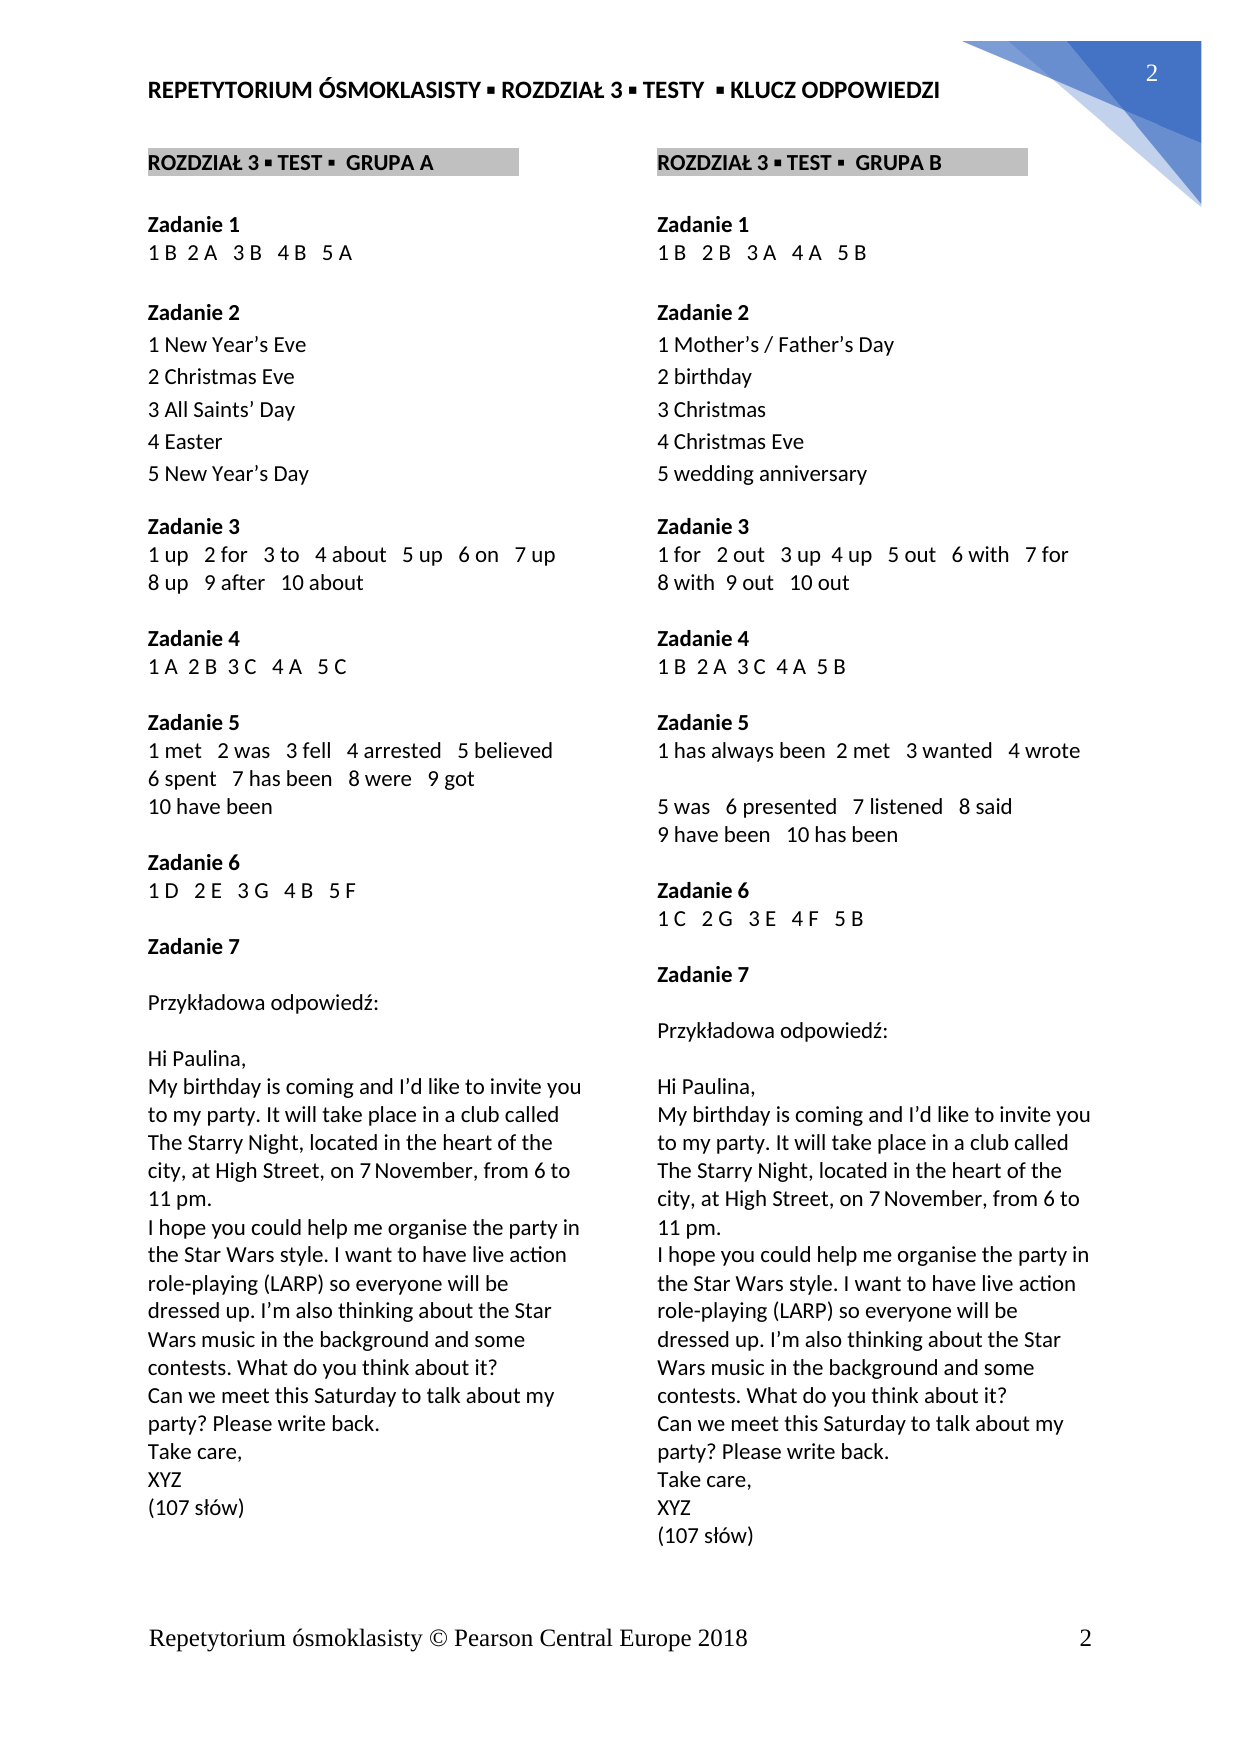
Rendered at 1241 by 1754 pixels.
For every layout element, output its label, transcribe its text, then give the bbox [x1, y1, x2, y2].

text ROZDZIAŁ 3 ▪ TEST ▪ GRUPA B [657, 148, 1028, 176]
text Take care, [148, 1437, 583, 1465]
text Zadanie 5 1 met 2 was 3 fell 4 arrested 5 believed 6 spent 7 has been 8 were 9 got 10 have been [148, 680, 583, 820]
text Zadanie 6 1 C 2 G 3 E 4 F 5 B [657, 848, 1093, 932]
text (107 słów) [657, 1521, 1093, 1549]
text Hi Paulina, [148, 1016, 583, 1072]
list Zadanie 2 1 Mother’s / Father’s Day 2 birthday 3 Christmas 4 Christmas Eve 5 wedding anniversary [657, 266, 1093, 487]
text Zadanie 4 1 B 2 A 3 C 4 A 5 B [657, 596, 1093, 680]
text My birthday is coming and I’d like to invite you to my party. It will take place in a club called The Starry Night, located in the heart of the city, at High Street, on 7 November, from 6 to 11 pm. [657, 1101, 1093, 1241]
text Zadanie 3 1 for 2 out 3 up 4 up 5 out 6 with 7 for 8 with 9 out 10 out [657, 512, 1093, 596]
text XYZ [657, 1493, 1093, 1521]
text Zadanie 1 1 B 2 A 3 B 4 B 5 A [148, 182, 583, 266]
text ROZDZIAŁ 3 ▪ TEST ▪ GRUPA A [148, 148, 519, 176]
text Zadanie 6 1 D 2 E 3 G 4 B 5 F [148, 820, 583, 904]
text Zadanie 3 1 up 2 for 3 to 4 about 5 up 6 on 7 up 8 up 9 after 10 about [148, 512, 583, 596]
text My birthday is coming and I’d like to invite you to my party. It will take place in a club called The Starry Night, located in the heart of the city, at High Street, on 7 November, from 6 to 11 pm. [148, 1072, 583, 1213]
picture [962, 41, 1202, 207]
text Take care, [657, 1465, 1093, 1493]
text Zadanie 7 Przykładowa odpowiedź: [148, 904, 583, 1016]
text (107 słów) [148, 1493, 583, 1521]
text I hope you could help me organise the party in the Star Wars style. I want to have live action role-playing (LARP) so everyone will be dressed up. I’m also thinking about the Star Wars music in the background and some contests. What do you think about it? Can we meet this Saturday to talk about my party? Please write back. [657, 1241, 1093, 1465]
text Zadanie 5 1 has always been 2 met 3 wanted 4 wrote 5 was 6 presented 7 listened 8 said 9 have been 10 has been [657, 680, 1093, 848]
text Zadanie 7 Przykładowa odpowiedź: [657, 932, 1093, 1044]
list Zadanie 2 1 New Year’s Eve 2 Christmas Eve 3 All Saints’ Day 4 Easter 5 New Year’s Day [148, 266, 583, 487]
text Zadanie 4 1 A 2 B 3 C 4 A 5 C [148, 596, 583, 680]
text XYZ [148, 1465, 583, 1493]
text Hi Paulina, [657, 1044, 1093, 1101]
text Zadanie 1 1 B 2 B 3 A 4 A 5 B [657, 182, 1093, 266]
text I hope you could help me organise the party in the Star Wars style. I want to have live action role-playing (LARP) so everyone will be dressed up. I’m also thinking about the Star Wars music in the background and some contests. What do you think about it? Can we meet this Saturday to talk about my party? Please write back. [148, 1213, 583, 1437]
